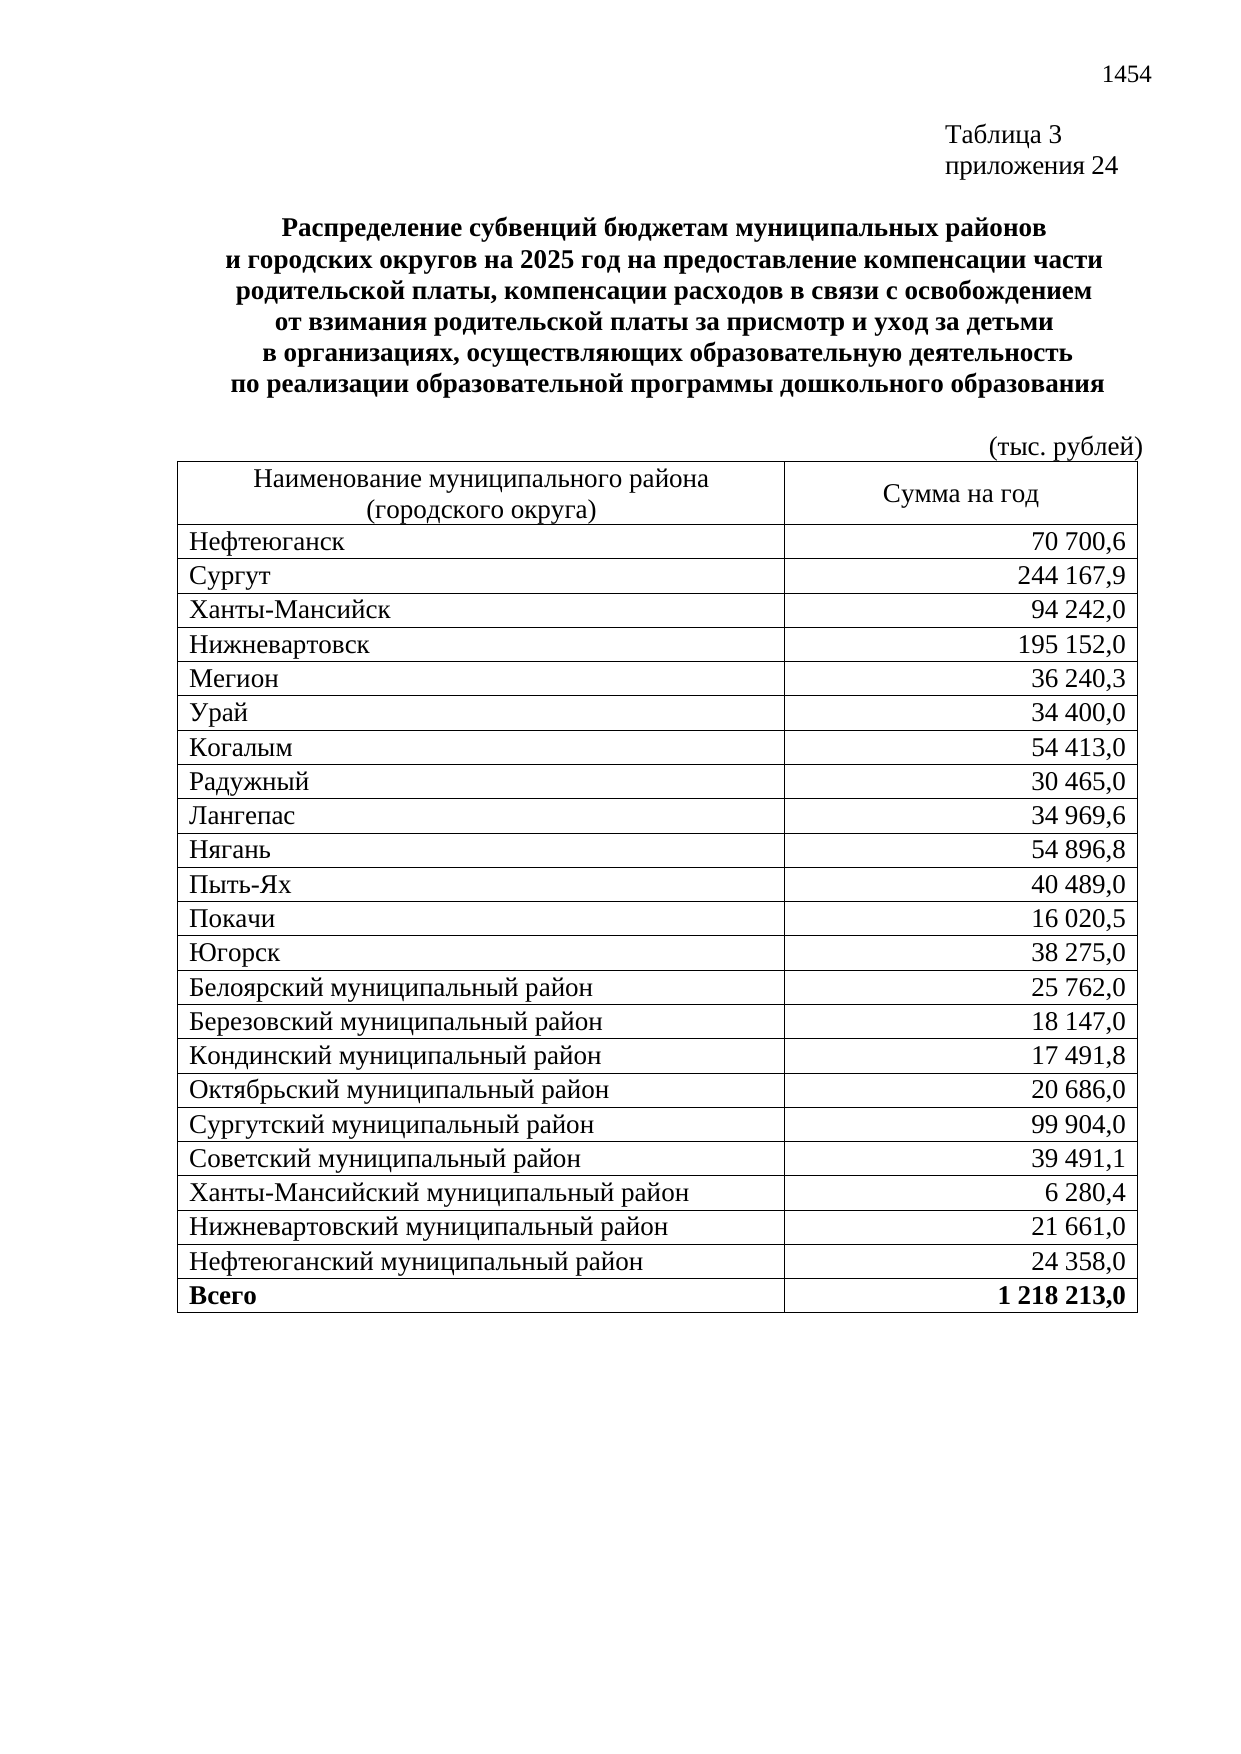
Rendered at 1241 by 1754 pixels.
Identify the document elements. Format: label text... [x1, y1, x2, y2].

text Таблица 3 [945, 118, 1122, 149]
table_cell Радужный [178, 765, 784, 798]
table_cell Октябрьский муниципальный район [178, 1074, 784, 1107]
table_cell Нягань [178, 834, 784, 867]
table_cell Ханты-Мансийск [178, 594, 784, 627]
table_cell 34 969,6 [785, 799, 1137, 832]
text Распределение субвенций бюджетам муниципальных районов [177, 212, 1152, 243]
text по реализации образовательной программы дошкольного образования [177, 367, 1152, 398]
table_cell Советский муниципальный район [178, 1142, 784, 1175]
table_cell 20 686,0 [785, 1074, 1137, 1107]
table_cell Ханты-Мансийский муниципальный район [178, 1176, 784, 1209]
table_cell 25 762,0 [785, 971, 1137, 1004]
table_cell 34 400,0 [785, 696, 1137, 730]
table_cell Нефтеюганский муниципальный район [178, 1245, 784, 1278]
table_cell Урай [178, 696, 784, 730]
table_cell Сургутский муниципальный район [178, 1108, 784, 1141]
table_cell Нижневартовский муниципальный район [178, 1211, 784, 1244]
table_cell Березовский муниципальный район [178, 1005, 784, 1038]
table_cell Когалым [178, 731, 784, 764]
text от взимания родительской платы за присмотр и уход за детьми [177, 305, 1152, 336]
table_cell 36 240,3 [785, 662, 1137, 695]
table_cell 24 358,0 [785, 1245, 1137, 1278]
table_cell Лангепас [178, 799, 784, 832]
table_cell 6 280,4 [785, 1176, 1137, 1209]
text и городских округов на 2025 год на предоставление компенсации части родительской платы, компенсации расходов в связи с освобождением [177, 243, 1152, 305]
table_cell 195 152,0 [785, 628, 1137, 661]
table_cell 70 700,6 [785, 525, 1137, 558]
table_cell Покачи [178, 902, 784, 935]
table_cell Пыть-Ях [178, 868, 784, 901]
table_cell 18 147,0 [785, 1005, 1137, 1038]
text в организациях, осуществляющих образовательную деятельность [177, 336, 1152, 367]
table_cell Белоярский муниципальный район [178, 971, 784, 1004]
table_header Сумма на год [785, 462, 1137, 524]
table_cell 94 242,0 [785, 594, 1137, 627]
table_cell 17 491,8 [785, 1039, 1137, 1072]
table_cell 40 489,0 [785, 868, 1137, 901]
table_cell 54 413,0 [785, 731, 1137, 764]
table_cell 1 218 213,0 [785, 1279, 1137, 1312]
table_header Наименование муниципального района (городского округа) [178, 462, 784, 524]
text приложения 24 [945, 149, 1122, 180]
table_cell Кондинский муниципальный район [178, 1039, 784, 1072]
table_cell Югорск [178, 936, 784, 969]
table_cell 38 275,0 [785, 936, 1137, 969]
text (тыс. рублей) [915, 429, 1152, 461]
table_cell 16 020,5 [785, 902, 1137, 935]
table_cell 39 491,1 [785, 1142, 1137, 1175]
table_cell 99 904,0 [785, 1108, 1137, 1141]
table_cell 54 896,8 [785, 834, 1137, 867]
table_cell 21 661,0 [785, 1211, 1137, 1244]
table_cell 244 167,9 [785, 559, 1137, 593]
table_cell 30 465,0 [785, 765, 1137, 798]
table_cell Нижневартовск [178, 628, 784, 661]
table_cell Сургут [178, 559, 784, 593]
table_cell Мегион [178, 662, 784, 695]
table_cell Всего [178, 1279, 784, 1312]
table_cell Нефтеюганск [178, 525, 784, 558]
